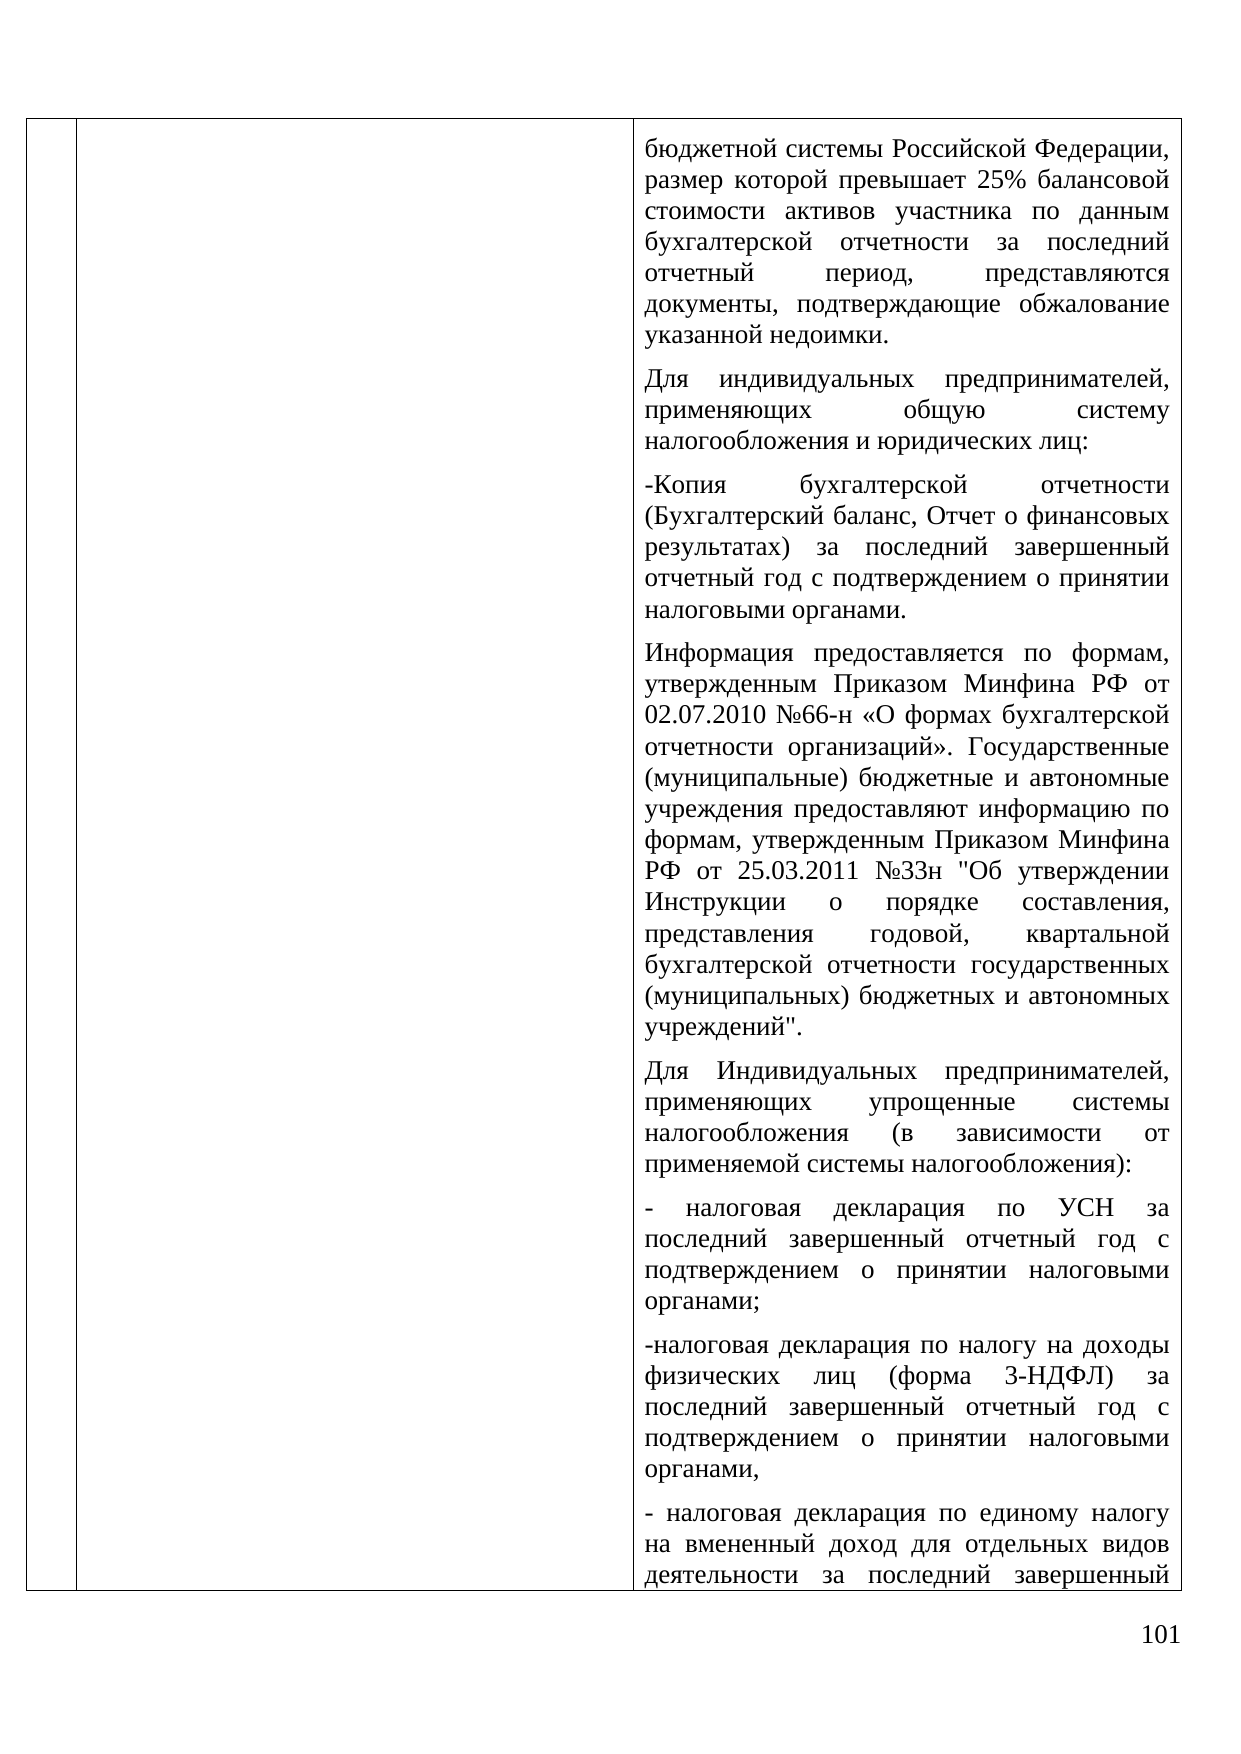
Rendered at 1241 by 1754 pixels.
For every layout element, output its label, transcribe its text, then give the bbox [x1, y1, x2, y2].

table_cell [77, 119, 633, 1589]
table_cell 8 [27, 119, 76, 1589]
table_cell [634, 119, 1181, 1589]
